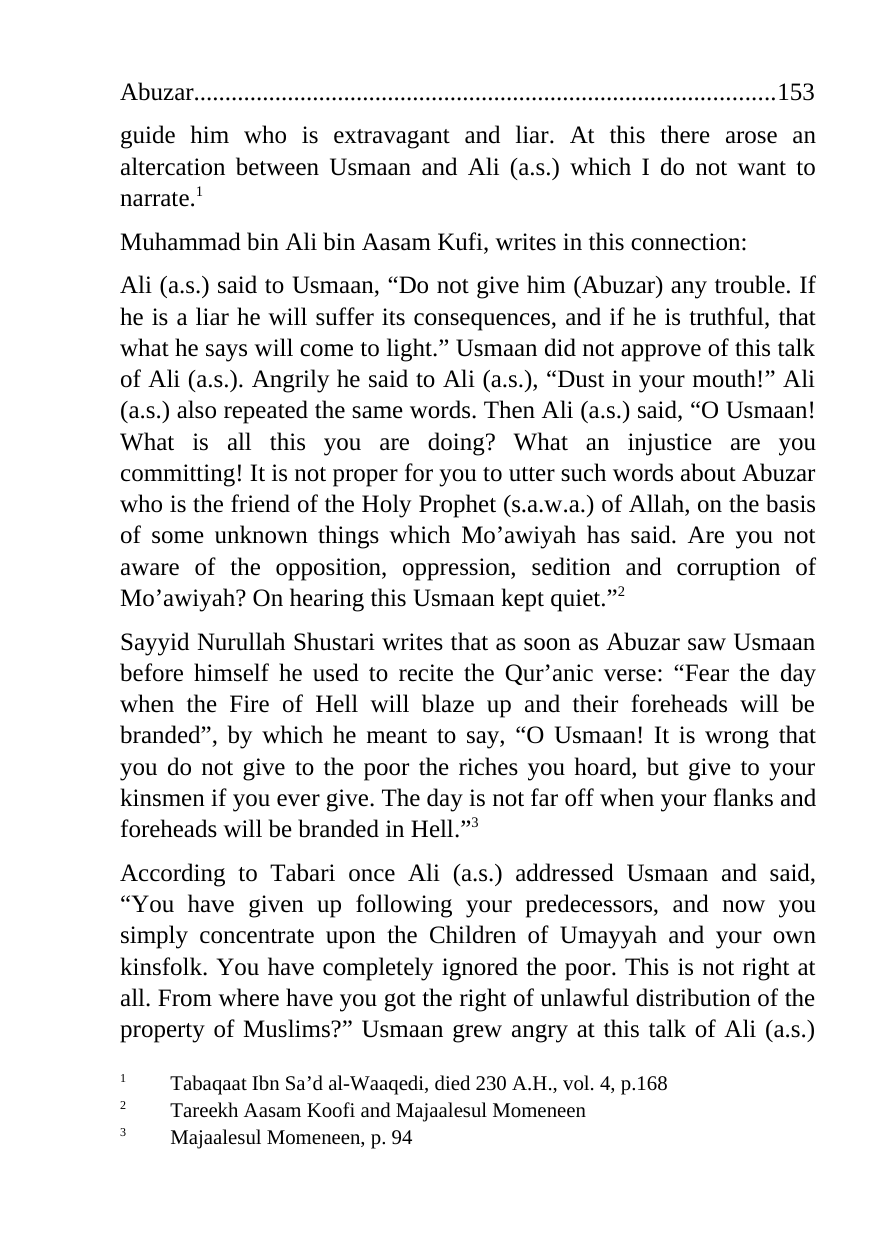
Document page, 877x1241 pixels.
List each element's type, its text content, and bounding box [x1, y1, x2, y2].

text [120, 856, 817, 1044]
text Ali (a.s.) said to Usmaan, “Do not give him (Abuzar) any trouble. If he is a liar he will suffer its consequences, and if he is truthful, that what he says will come to light.” Usmaan did not approve of this talk of Ali (a.s.). Angrily he said to Ali (a.s.), “Dust in your mouth!” Ali (a.s.) also repeated the same words. Then Ali (a.s.) said, “O Usmaan! What is all this you are doing? What an injustice are you committing! It is not proper for you to utter such words about Abuzar who is the friend of the Holy Prophet (s.a.w.a.) of Allah, on the basis of some unknown things which Mo’awiyah has said. Are you not aware of the opposition, oppression, sedition and corruption of Mo’awiyah? On hearing this Usmaan kept quiet.” [120, 269, 817, 612]
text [120, 119, 817, 212]
text Muhammad bin Ali bin Aasam Kufi, writes in this connection: [120, 225, 817, 256]
text Sayyid Nurullah Shustari writes that as soon as Abuzar saw Usmaan before himself he used to recite the Qur’anic verse: “Fear the day when the Fire of Hell will blaze up and their foreheads will be branded”, by which he meant to say, “O Usmaan! It is wrong that you do not give to the poor the riches you hoard, but give to your kinsmen if you ever give. The day is not far off when your flanks and foreheads will be branded in Hell.” [120, 625, 817, 844]
